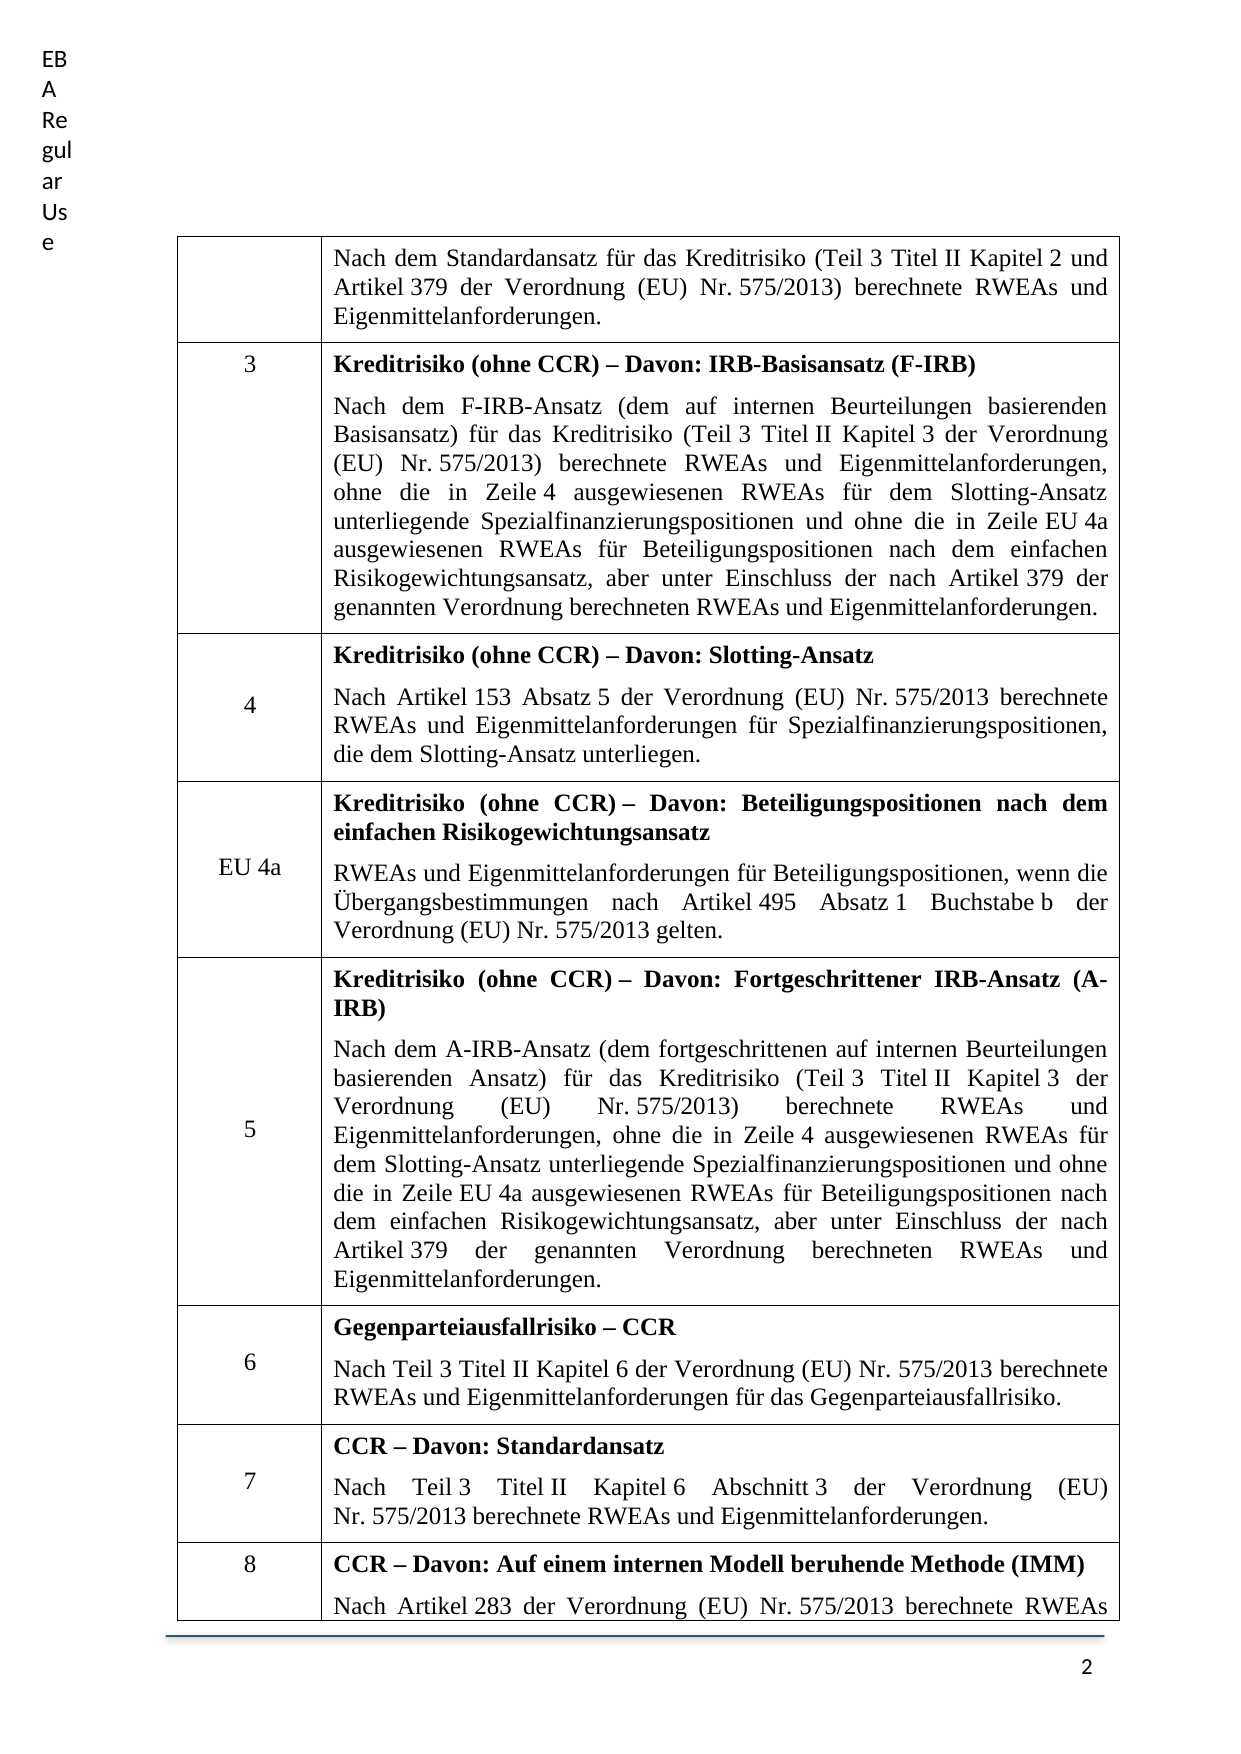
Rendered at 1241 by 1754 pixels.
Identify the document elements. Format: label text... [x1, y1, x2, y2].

table_cell CCR – Davon: Standardansatz Nach Teil 3 Titel II Kapitel 6 Abschnitt 3 der Verordnung (EU) Nr. 575/2013 berechnete RWEAs und Eigenmittelanforderungen. [322, 1425, 1119, 1542]
table_cell Kreditrisiko (ohne CCR) – Davon: Beteiligungspositionen nach dem einfachen Risikogewichtungsansatz RWEAs und Eigenmittelanforderungen für Beteiligungspositionen, wenn die Übergangsbestimmungen nach Artikel 495 Absatz 1 Buchstabe b der Verordnung (EU) Nr. 575/2013 gelten. [322, 782, 1119, 957]
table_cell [322, 1543, 1119, 1619]
table_cell 6 [178, 1306, 321, 1424]
table_cell Kreditrisiko (ohne CCR) – Davon: Slotting-Ansatz Nach Artikel 153 Absatz 5 der Verordnung (EU) Nr. 575/2013 berechnete RWEAs und Eigenmittelanforderungen für Spezialfinanzierungspositionen, die dem Slotting-Ansatz unterliegen. [322, 634, 1119, 781]
table_cell 2 [178, 237, 321, 342]
table_cell 5 [178, 958, 321, 1305]
table_cell 4 [178, 634, 321, 781]
table_cell Gegenparteiausfallrisiko – CCR Nach Teil 3 Titel II Kapitel 6 der Verordnung (EU) Nr. 575/2013 berechnete RWEAs und Eigenmittelanforderungen für das Gegenparteiausfallrisiko. [322, 1306, 1119, 1424]
table_cell Kreditrisiko (ohne CCR) – Davon: Fortgeschrittener IRB-Ansatz (A-IRB) Nach dem A-IRB-Ansatz (dem fortgeschrittenen auf internen Beurteilungen basierenden Ansatz) für das Kreditrisiko (Teil 3 Titel II Kapitel 3 der Verordnung (EU) Nr. 575/2013) berechnete RWEAs und Eigenmittelanforderungen, ohne die in Zeile 4 ausgewiesenen RWEAs für dem Slotting-Ansatz unterliegende Spezialfinanzierungspositionen und ohne die in Zeile EU 4a ausgewiesenen RWEAs für Beteiligungspositionen nach dem einfachen Risikogewichtungsansatz, aber unter Einschluss der nach Artikel 379 der genannten Verordnung berechneten RWEAs und Eigenmittelanforderungen. [322, 958, 1119, 1305]
table_cell Kreditrisiko (ohne CCR) – Davon: IRB-Basisansatz (F-IRB) Nach dem F-IRB-Ansatz (dem auf internen Beurteilungen basierenden Basisansatz) für das Kreditrisiko (Teil 3 Titel II Kapitel 3 der Verordnung (EU) Nr. 575/2013) berechnete RWEAs und Eigenmittelanforderungen, ohne die in Zeile 4 ausgewiesenen RWEAs für dem Slotting-Ansatz unterliegende Spezialfinanzierungspositionen und ohne die in Zeile EU 4a ausgewiesenen RWEAs für Beteiligungspositionen nach dem einfachen Risikogewichtungsansatz, aber unter Einschluss der nach Artikel 379 der genannten Verordnung berechneten RWEAs und Eigenmittelanforderungen. [322, 343, 1119, 633]
table_cell 7 [178, 1425, 321, 1542]
table_cell EU 4a [178, 782, 321, 957]
table_cell 8 [178, 1543, 321, 1619]
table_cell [322, 237, 1119, 342]
table_cell 3 [178, 343, 321, 633]
